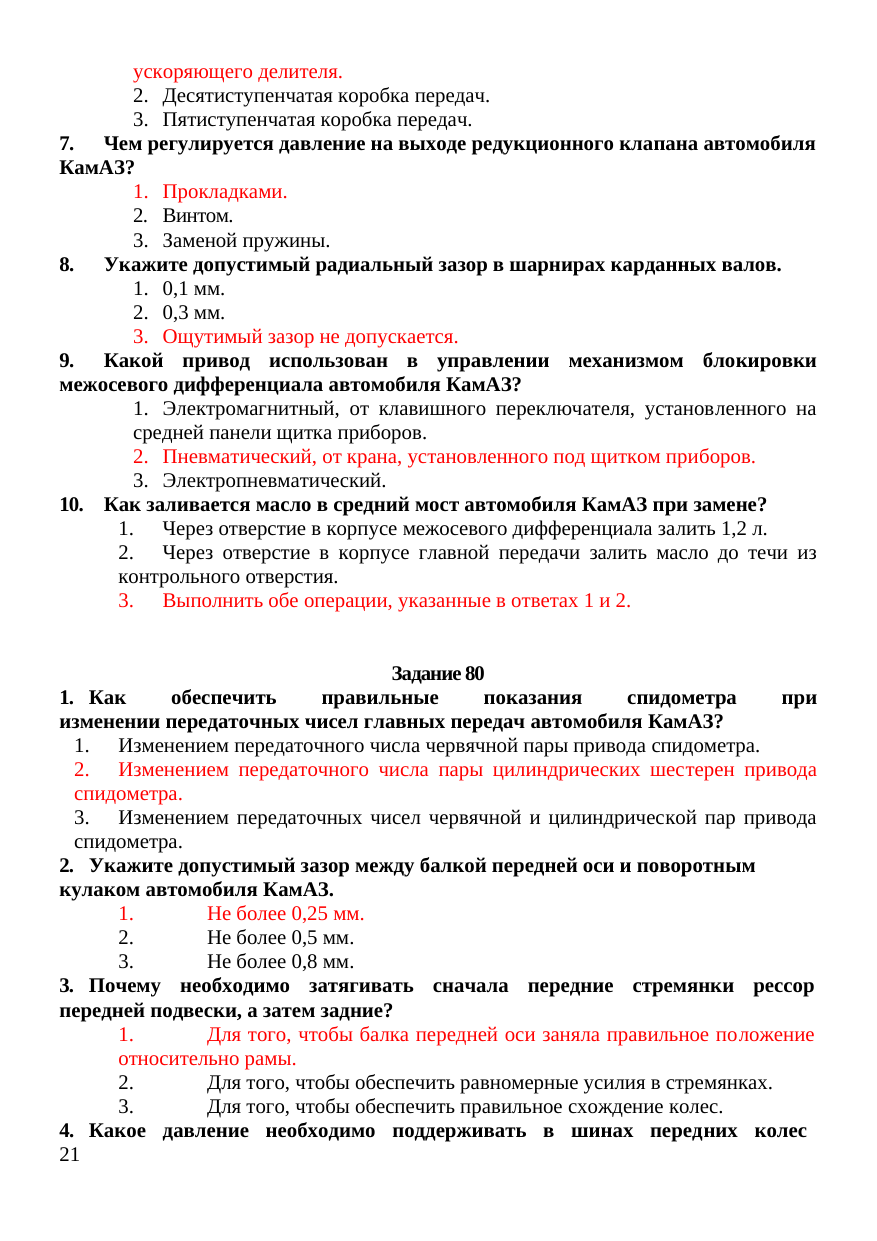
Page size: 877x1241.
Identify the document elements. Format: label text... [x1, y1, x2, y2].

list Изменением передаточного числа червячной пары привода спидометра. [74, 733, 817, 757]
list Через отверстие в корпусе межосевого дифференциала залить . [118, 516, 816, 540]
list Изменением передаточных чисел червячной и цилиндрической пар привода спидометра. [74, 805, 816, 853]
list Через отверстие в корпусе главной передачи залить масло до течи из контрольного отверстия. [118, 540, 817, 588]
text 9. Какой привод использован в управлении механизмом блокировки межосевого дифференциала автомобиля КамАЗ? [59, 348, 817, 396]
list Десятиступенчатая коробка передач. [133, 83, 818, 107]
list Не более . [118, 901, 818, 925]
list Пятиступенчатая коробка передач. [133, 107, 818, 131]
list Для того, чтобы обеспечить правильное схождение колес. [118, 1094, 818, 1118]
text 10. Как заливается масло в средний мост автомобиля КамАЗ при замене? [59, 492, 818, 516]
list Электропневматический. [133, 468, 818, 492]
text 8. Укажите допустимый радиальный зазор в шарнирах карданных валов. [59, 252, 818, 276]
list Электромагнитный, от клавишного переключателя, установленного на средней панели щитка приборов. [133, 396, 816, 444]
text Задание 80 [59, 661, 818, 685]
list Не более . [118, 949, 818, 973]
list Ощутимый зазор не допускается. [133, 324, 818, 348]
list Выполнить обе операции, указанные в ответах 1 и 2. [118, 588, 818, 612]
list Пневматический, от крана, установленного под щитком приборов. [133, 444, 816, 468]
text 7. Чем регулируется давление на выходе редукционного клапана автомобиля КамАЗ? [59, 131, 818, 179]
list Винтом. [133, 203, 818, 227]
text 2. Укажите допустимый зазор между балкой передней оси и поворотным кулаком автомобиля КамАЗ. [59, 853, 818, 901]
list Для того, чтобы обеспечить равномерные усилия в стремянках. [118, 1070, 814, 1094]
list Изменением передаточного числа пары цилиндрических шестерен привода спидометра. [74, 757, 817, 805]
list . [133, 276, 818, 300]
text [59, 1118, 807, 1142]
list Не более . [118, 925, 818, 949]
list . [133, 300, 818, 324]
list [133, 59, 816, 83]
list Прокладками. [133, 179, 818, 203]
list Заменой пружины. [133, 227, 818, 252]
text 1. Как обеспечить правильные показания спидометра при изменении передаточных чисел главных передач автомобиля КамАЗ? [59, 685, 817, 733]
text 3. Почему необходимо затягивать сначала передние стремянки рессор передней подвески, а затем задние? [59, 973, 815, 1022]
list Для того, чтобы балка передней оси заняла правильное положение относительно рамы. [118, 1022, 814, 1070]
